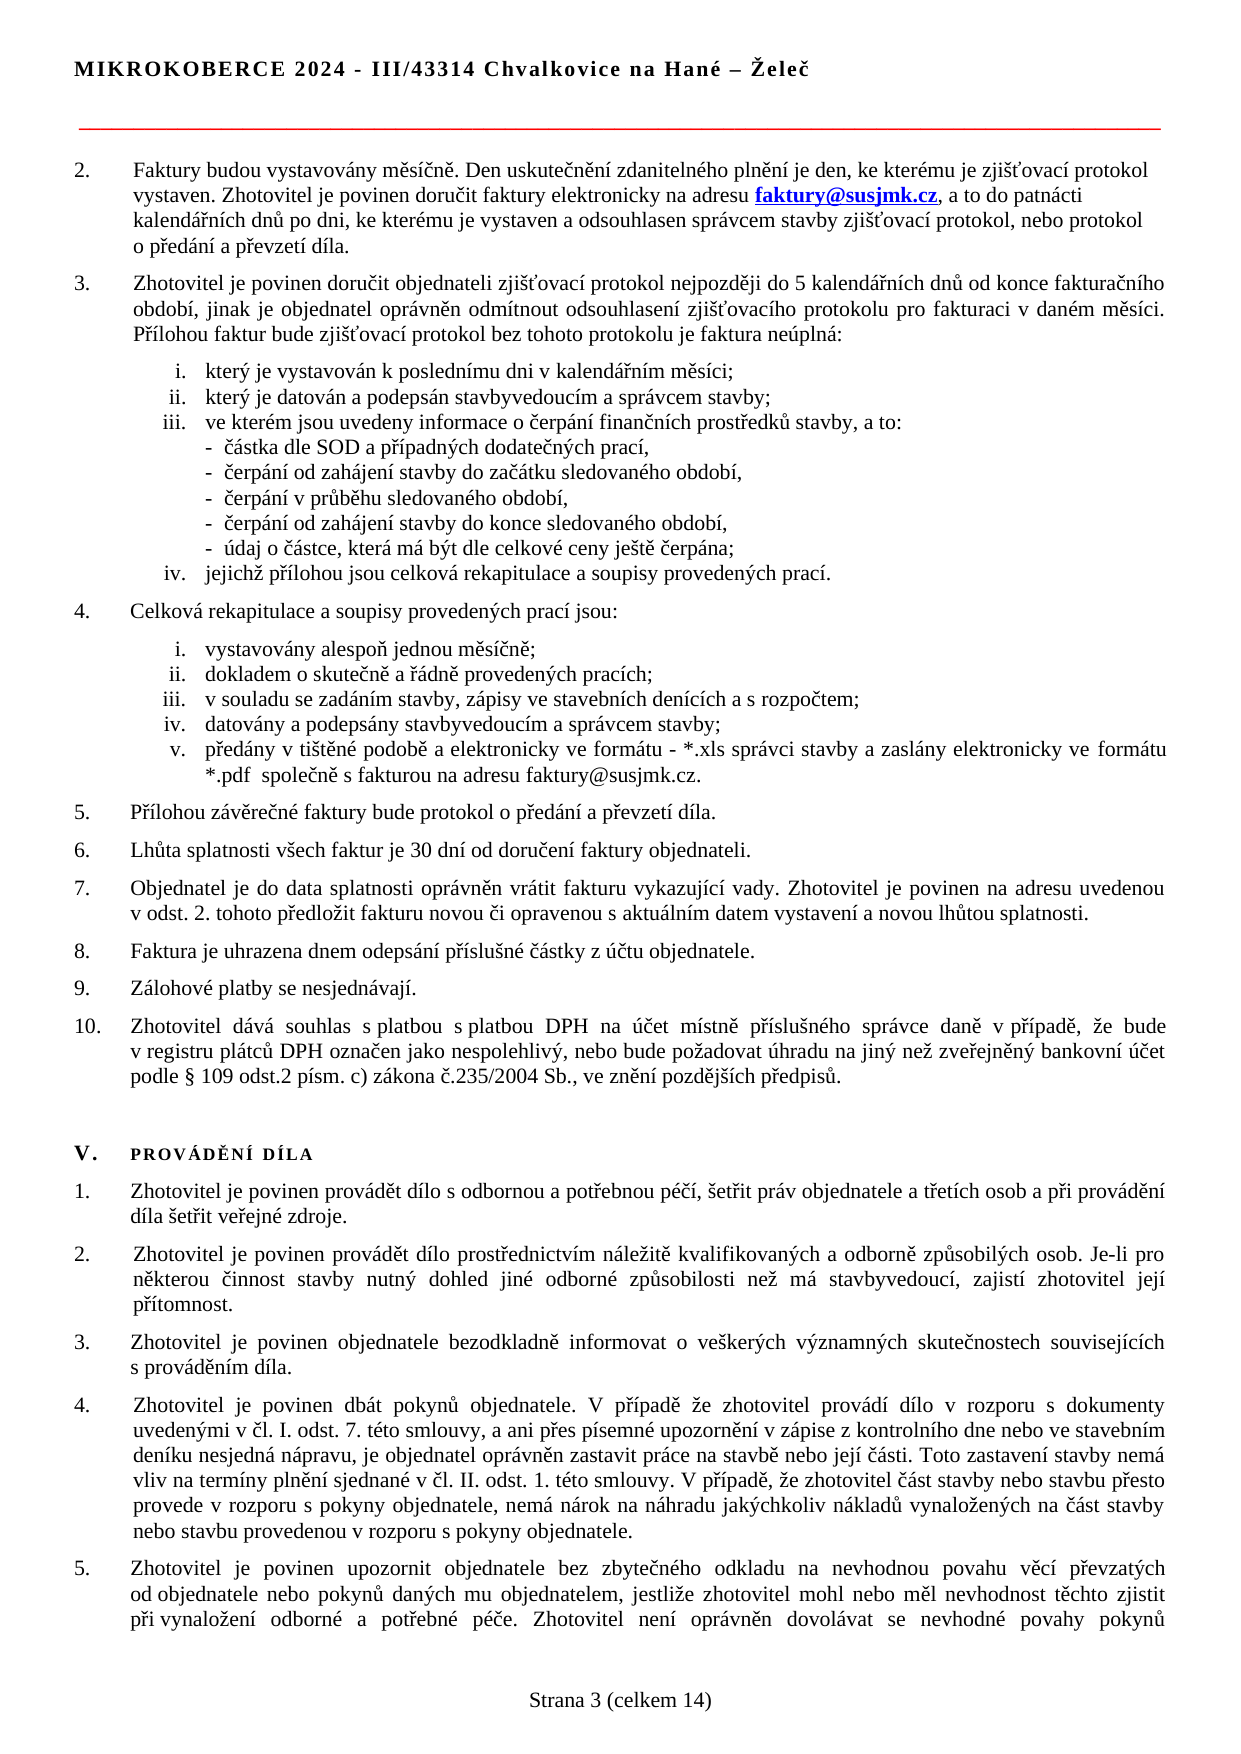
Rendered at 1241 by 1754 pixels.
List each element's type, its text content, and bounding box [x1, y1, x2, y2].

list Zhotovitel je povinen doručit objednateli zjišťovací protokol nejpozději do 5 kalendářních dnů od konce fakturačního období, jinak je objednatel oprávněn odmítnout odsouhlasení zjišťovacího protokolu pro fakturaci v daném měsíci. Přílohou faktur bude zjišťovací protokol bez tohoto protokolu je faktura neúplná: [74, 270, 1167, 346]
list Přílohou závěrečné faktury bude protokol o předání a převzetí díla. [74, 799, 1167, 824]
list Faktury budou vystavovány měsíčně. Den uskutečnění zdanitelného plnění je den, ke kterému je zjišťovací protokol vystaven. Zhotovitel je povinen doručit faktury elektronicky na adresu faktury@susjmk.cz, a to do patnácti kalendářních dnů po dni, ke kterému je vystaven a odsouhlasen správcem stavby zjišťovací protokol, nebo protokol o předání a převzetí díla. [74, 157, 1167, 258]
list Celková rekapitulace a soupisy provedených prací jsou: [74, 598, 1167, 623]
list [74, 1555, 1167, 1631]
list jejichž přílohou jsou celková rekapitulace a soupisy provedených prací. [186, 560, 1167, 585]
list předány v tištěné podobě a elektronicky ve formátu - *.xls správci stavby a zaslány elektronicky ve formátu *.pdf společně s fakturou na adresu faktury@susjmk.cz. [186, 736, 1167, 787]
list Zhotovitel je povinen objednatele bezodkladně informovat o veškerých významných skutečnostech souvisejících s prováděním díla. [74, 1329, 1167, 1379]
list čerpání od zahájení stavby do konce sledovaného období, [205, 510, 1167, 535]
list částka dle SOD a případných dodatečných prací, [205, 434, 1167, 459]
list čerpání od zahájení stavby do začátku sledovaného období, [205, 459, 1167, 484]
list Zálohové platby se nesjednávají. [74, 975, 1167, 1001]
list Zhotovitel je povinen provádět dílo prostřednictvím náležitě kvalifikovaných a odborně způsobilých osob. Je-li pro některou činnost stavby nutný dohled jiné odborné způsobilosti než má stavbyvedoucí, zajistí zhotovitel její přítomnost. [74, 1241, 1167, 1316]
list Objednatel je do data splatnosti oprávněn vrátit fakturu vykazující vady. Zhotovitel je povinen na adresu uvedenou v odst. 2. tohoto předložit fakturu novou či opravenou s aktuálním datem vystavení a novou lhůtou splatnosti. [74, 875, 1167, 925]
list vystavovány alespoň jednou měsíčně; [186, 636, 1167, 661]
list Zhotovitel je povinen dbát pokynů objednatele. V případě že zhotovitel provádí dílo v rozporu s dokumenty uvedenými v čl. I. odst. 7. této smlouvy, a ani přes písemné upozornění v zápise z kontrolního dne nebo ve stavebním deníku nesjedná nápravu, je objednatel oprávněn zastavit práce na stavbě nebo její části. Toto zastavení stavby nemá vliv na termíny plnění sjednané v čl. II. odst. 1. této smlouvy. V případě, že zhotovitel část stavby nebo stavbu přesto provede v rozporu s pokyny objednatele, nemá nárok na náhradu jakýchkoliv nákladů vynaložených na část stavby nebo stavbu provedenou v rozporu s pokyny objednatele. [74, 1392, 1167, 1543]
list čerpání v průběhu sledovaného období, [205, 484, 1167, 510]
list Zhotovitel dává souhlas s platbou s platbou DPH na účet místně příslušného správce daně v případě, že bude v registru plátců DPH označen jako nespolehlivý, nebo bude požadovat úhradu na jiný než zveřejněný bankovní účet podle § 109 odst.2 písm. c) zákona č.235/2004 Sb., ve znění pozdějších předpisů. [74, 1013, 1167, 1089]
list který je vystavován k poslednímu dni v kalendářním měsíci; [186, 358, 1167, 384]
list provádění díla [74, 1140, 1167, 1165]
list Faktura je uhrazena dnem odepsání příslušné částky z účtu objednatele. [74, 938, 1167, 963]
list Lhůta splatnosti všech faktur je 30 dní od doručení faktury objednateli. [74, 837, 1167, 862]
list Zhotovitel je povinen provádět dílo s odbornou a potřebnou péčí, šetřit práv objednatele a třetích osob a při provádění díla šetřit veřejné zdroje. [74, 1178, 1167, 1228]
list v souladu se zadáním stavby, zápisy ve stavebních denících a s rozpočtem; [186, 686, 1167, 711]
list údaj o částce, která má být dle celkové ceny ještě čerpána; [205, 535, 1167, 560]
list ve kterém jsou uvedeny informace o čerpání finančních prostředků stavby, a to: [186, 409, 1167, 434]
list datovány a podepsány stavbyvedoucím a správcem stavby; [186, 711, 1167, 736]
list který je datován a podepsán stavbyvedoucím a správcem stavby; [186, 384, 1167, 409]
list dokladem o skutečně a řádně provedených pracích; [186, 661, 1167, 686]
